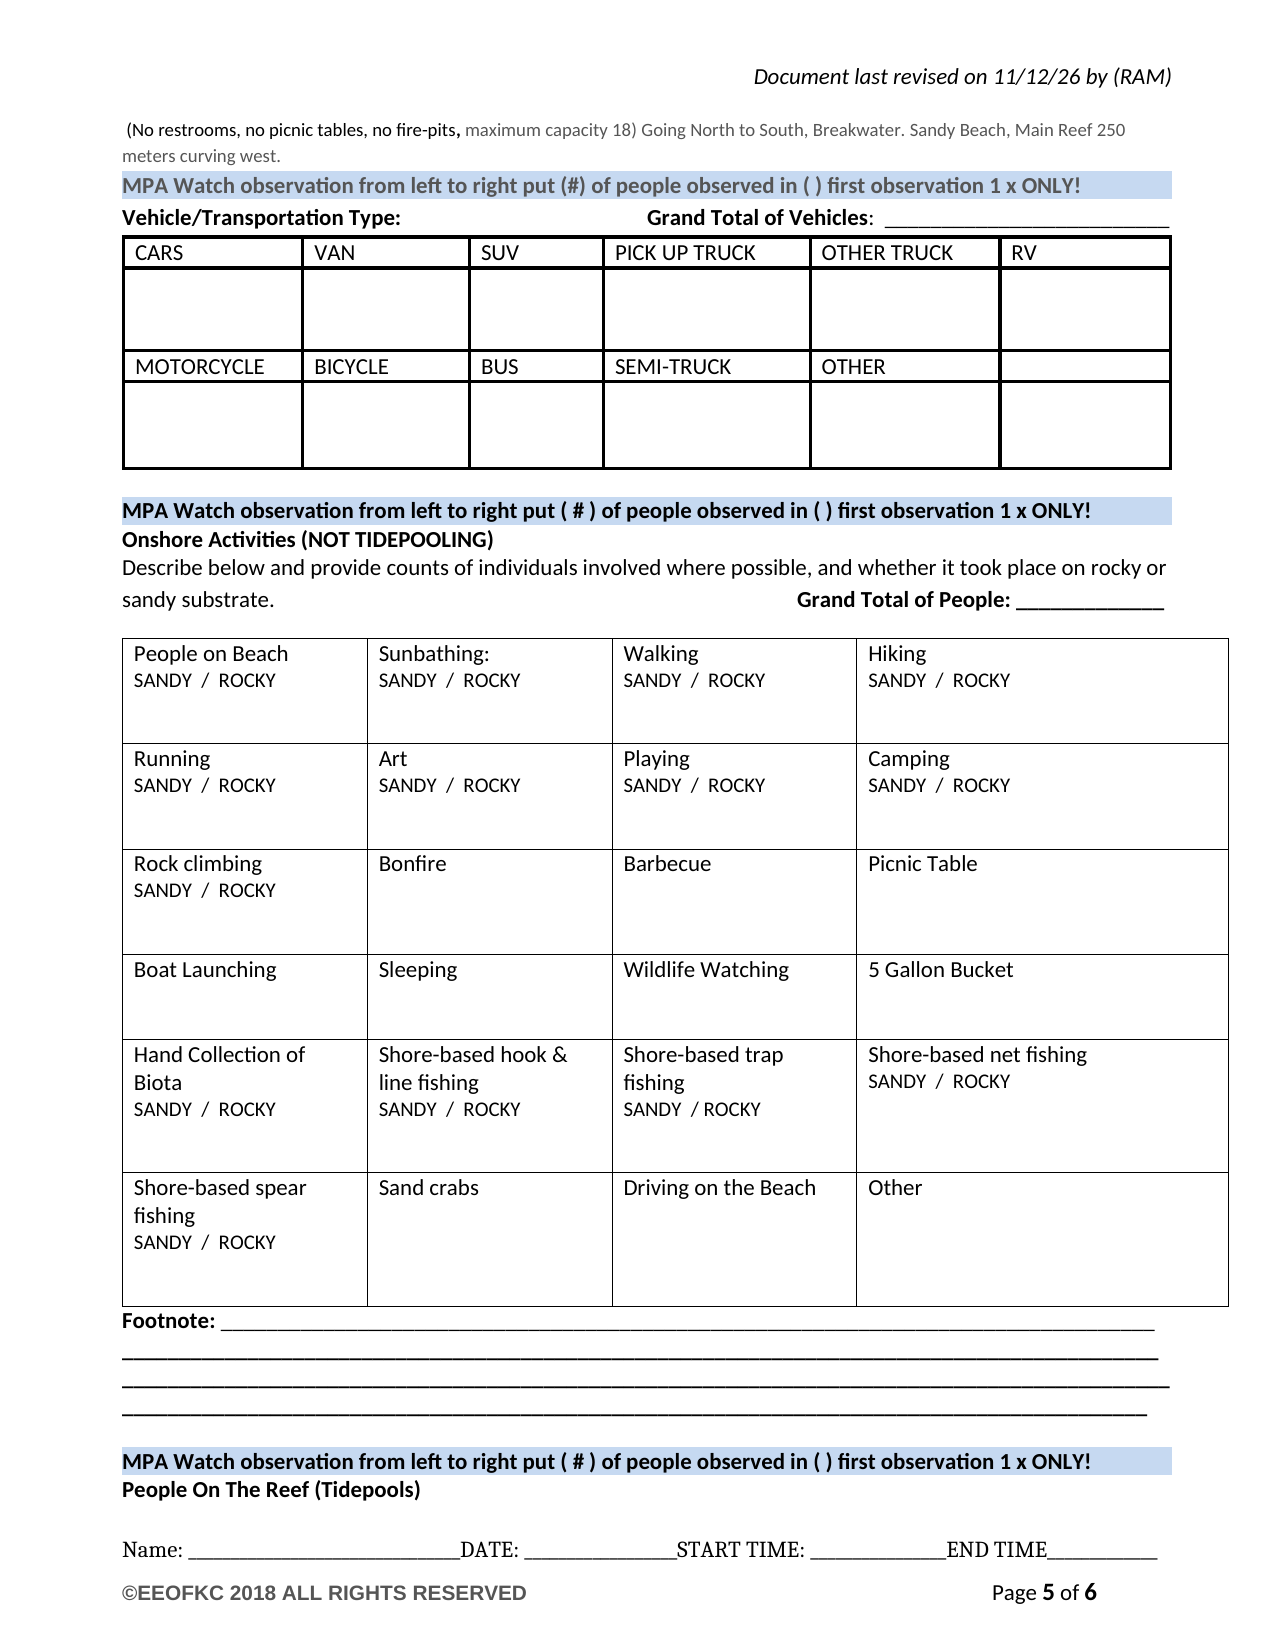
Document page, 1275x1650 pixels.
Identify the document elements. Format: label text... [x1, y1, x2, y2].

text Onshore Activities (NOT TIDEPOOLING) [122, 525, 1172, 553]
table_cell [125, 383, 301, 467]
table_cell BUS [471, 352, 602, 380]
text Describe below and provide counts of individuals involved where possible, and whether it took place on rocky or sandy substrate. Grand Total of People: _____________ [122, 553, 1172, 613]
table_cell [304, 383, 468, 467]
text Vehicle/Transportation Type: Grand Total of Vehicles: _________________________ [122, 203, 1172, 231]
text People On The Reef (Tidepools) [122, 1475, 1172, 1503]
table_header RV [1002, 239, 1169, 266]
table_cell Art SANDY / ROCKY [368, 744, 612, 848]
text ______________________________________________________________________________________________________________________________________________________________________________________ [122, 1363, 1172, 1419]
text MPA Watch observation from left to right put ( # ) of people observed in ( ) first observation 1 x ONLY! [122, 1447, 1172, 1475]
table_cell OTHER [812, 352, 998, 380]
table_cell [812, 270, 998, 349]
table_cell Bonfire [368, 850, 612, 954]
table_cell Hand Collection of Biota SANDY / ROCKY [123, 1040, 367, 1172]
table_cell Picnic Table [857, 850, 1228, 954]
table_header SUV [471, 239, 602, 266]
table_cell Shore-based net fishing SANDY / ROCKY [857, 1040, 1228, 1172]
table_cell Sand crabs [368, 1173, 612, 1306]
table_cell [304, 270, 468, 349]
table_cell Other [857, 1173, 1228, 1306]
table_header Hiking SANDY / ROCKY [857, 639, 1228, 743]
table_header Walking SANDY / ROCKY [613, 639, 856, 743]
table_cell Barbecue [613, 850, 856, 954]
table_cell [125, 270, 301, 349]
table_cell MOTORCYCLE [125, 352, 301, 380]
table_header People on Beach SANDY / ROCKY [123, 639, 367, 743]
text ___________________________________________________________________________________________ [122, 1335, 1172, 1363]
text Footnote: __________________________________________________________________________________ [122, 1307, 1172, 1335]
table_cell [1002, 383, 1169, 467]
table_cell [471, 383, 602, 467]
table_cell Shore-based hook & line fishing SANDY / ROCKY [368, 1040, 612, 1172]
table_cell Playing SANDY / ROCKY [613, 744, 856, 848]
table_cell Sleeping [368, 955, 612, 1039]
table_cell Shore-based trap fishing SANDY / ROCKY [613, 1040, 856, 1172]
table_cell [605, 383, 809, 467]
table_header PICK UP TRUCK [605, 239, 809, 266]
table_cell Wildlife Watching [613, 955, 856, 1039]
table_cell [812, 383, 998, 467]
table_header VAN [304, 239, 468, 266]
table_cell [1002, 352, 1169, 380]
table_cell Rock climbing SANDY / ROCKY [123, 850, 367, 954]
text MPA Watch observation from left to right put ( # ) of people observed in ( ) first observation 1 x ONLY! [122, 497, 1172, 525]
table_cell SEMI-TRUCK [605, 352, 809, 380]
table_cell Running SANDY / ROCKY [123, 744, 367, 848]
table_cell 5 Gallon Bucket [857, 955, 1228, 1039]
table_cell [605, 270, 809, 349]
table_header CARS [125, 239, 301, 266]
table_cell Driving on the Beach [613, 1173, 856, 1306]
table_cell [471, 270, 602, 349]
text (No restrooms, no picnic tables, no fire-pits, maximum capacity 18) Going North to South, Breakwater. Sandy Beach, Main Reef 250 meters curving west. [122, 118, 1172, 167]
text MPA Watch observation from left to right put (#) of people observed in ( ) first observation 1 x ONLY! [122, 171, 1172, 199]
table_cell Shore-based spear fishing SANDY / ROCKY [123, 1173, 367, 1306]
table_header OTHER TRUCK [812, 239, 998, 266]
table_header Sunbathing: SANDY / ROCKY [368, 639, 612, 743]
table_cell [1002, 270, 1169, 349]
table_cell BICYCLE [304, 352, 468, 380]
table_cell Camping SANDY / ROCKY [857, 744, 1228, 848]
table_cell Boat Launching [123, 955, 367, 1039]
